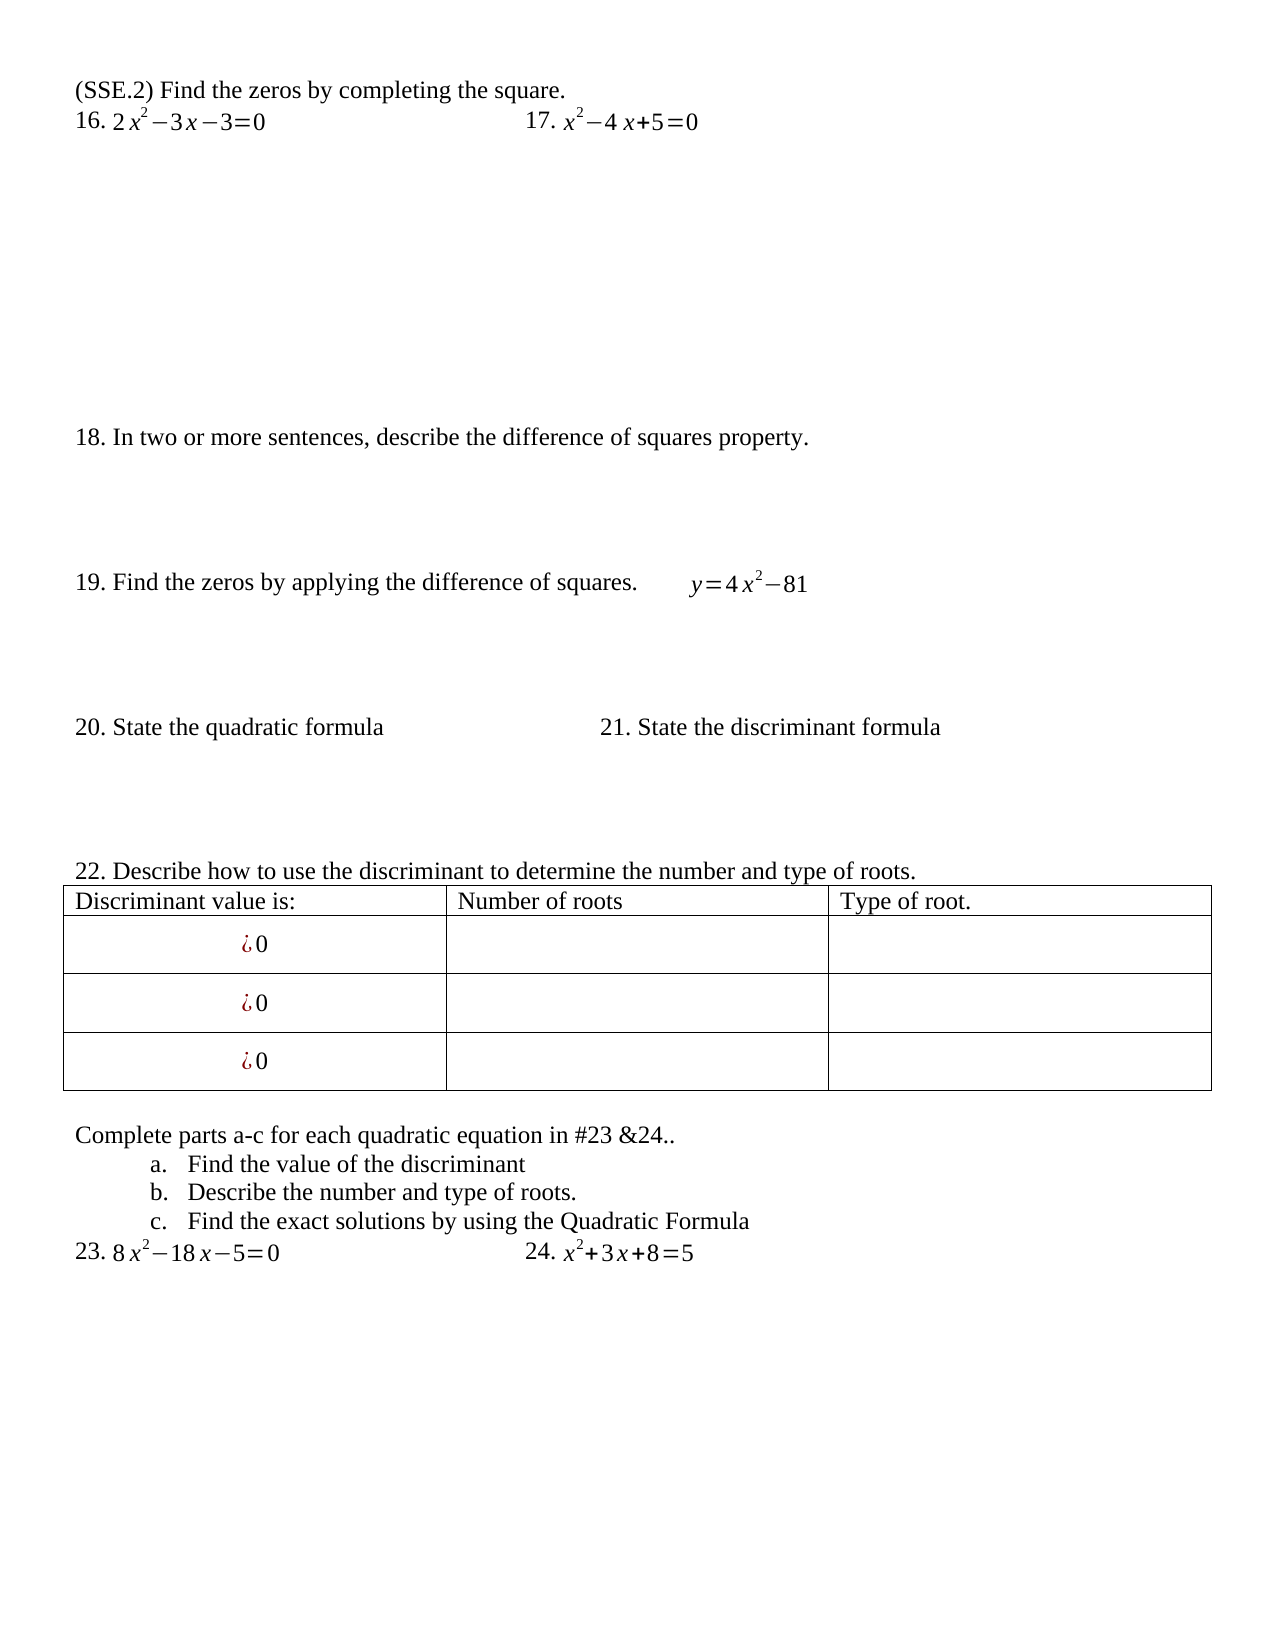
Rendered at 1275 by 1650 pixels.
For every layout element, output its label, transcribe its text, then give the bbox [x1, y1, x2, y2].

text Complete parts a-c for each quadratic equation in #23 &24.. [75, 1120, 1200, 1149]
table_cell [64, 916, 446, 973]
list Describe the number and type of roots. [150, 1177, 1200, 1206]
list Find the exact solutions by using the Quadratic Formula [150, 1206, 1200, 1235]
table_cell [64, 974, 446, 1032]
table_header Number of roots [447, 886, 828, 914]
text 23. 24. [75, 1235, 1200, 1266]
text 20. State the quadratic formula 21. State the discriminant formula [75, 712, 1200, 741]
table_cell [447, 1033, 828, 1090]
table_header Type of root. [829, 886, 1211, 914]
text 16. 17. [75, 104, 1200, 135]
text 19. Find the zeros by applying the difference of squares. [75, 566, 1200, 597]
table_cell [829, 916, 1211, 973]
table_cell [447, 916, 828, 973]
table_cell [64, 1033, 446, 1090]
text 18. In two or more sentences, describe the difference of squares property. [75, 422, 1200, 451]
text (SSE.2) Find the zeros by completing the square. [75, 75, 1200, 104]
table_cell [447, 974, 828, 1032]
list Find the value of the discriminant [150, 1149, 1200, 1177]
text 22. Describe how to use the discriminant to determine the number and type of roots. [75, 856, 1200, 885]
table_header Discriminant value is: [64, 886, 446, 914]
table_cell [829, 1033, 1211, 1090]
table_cell [829, 974, 1211, 1032]
